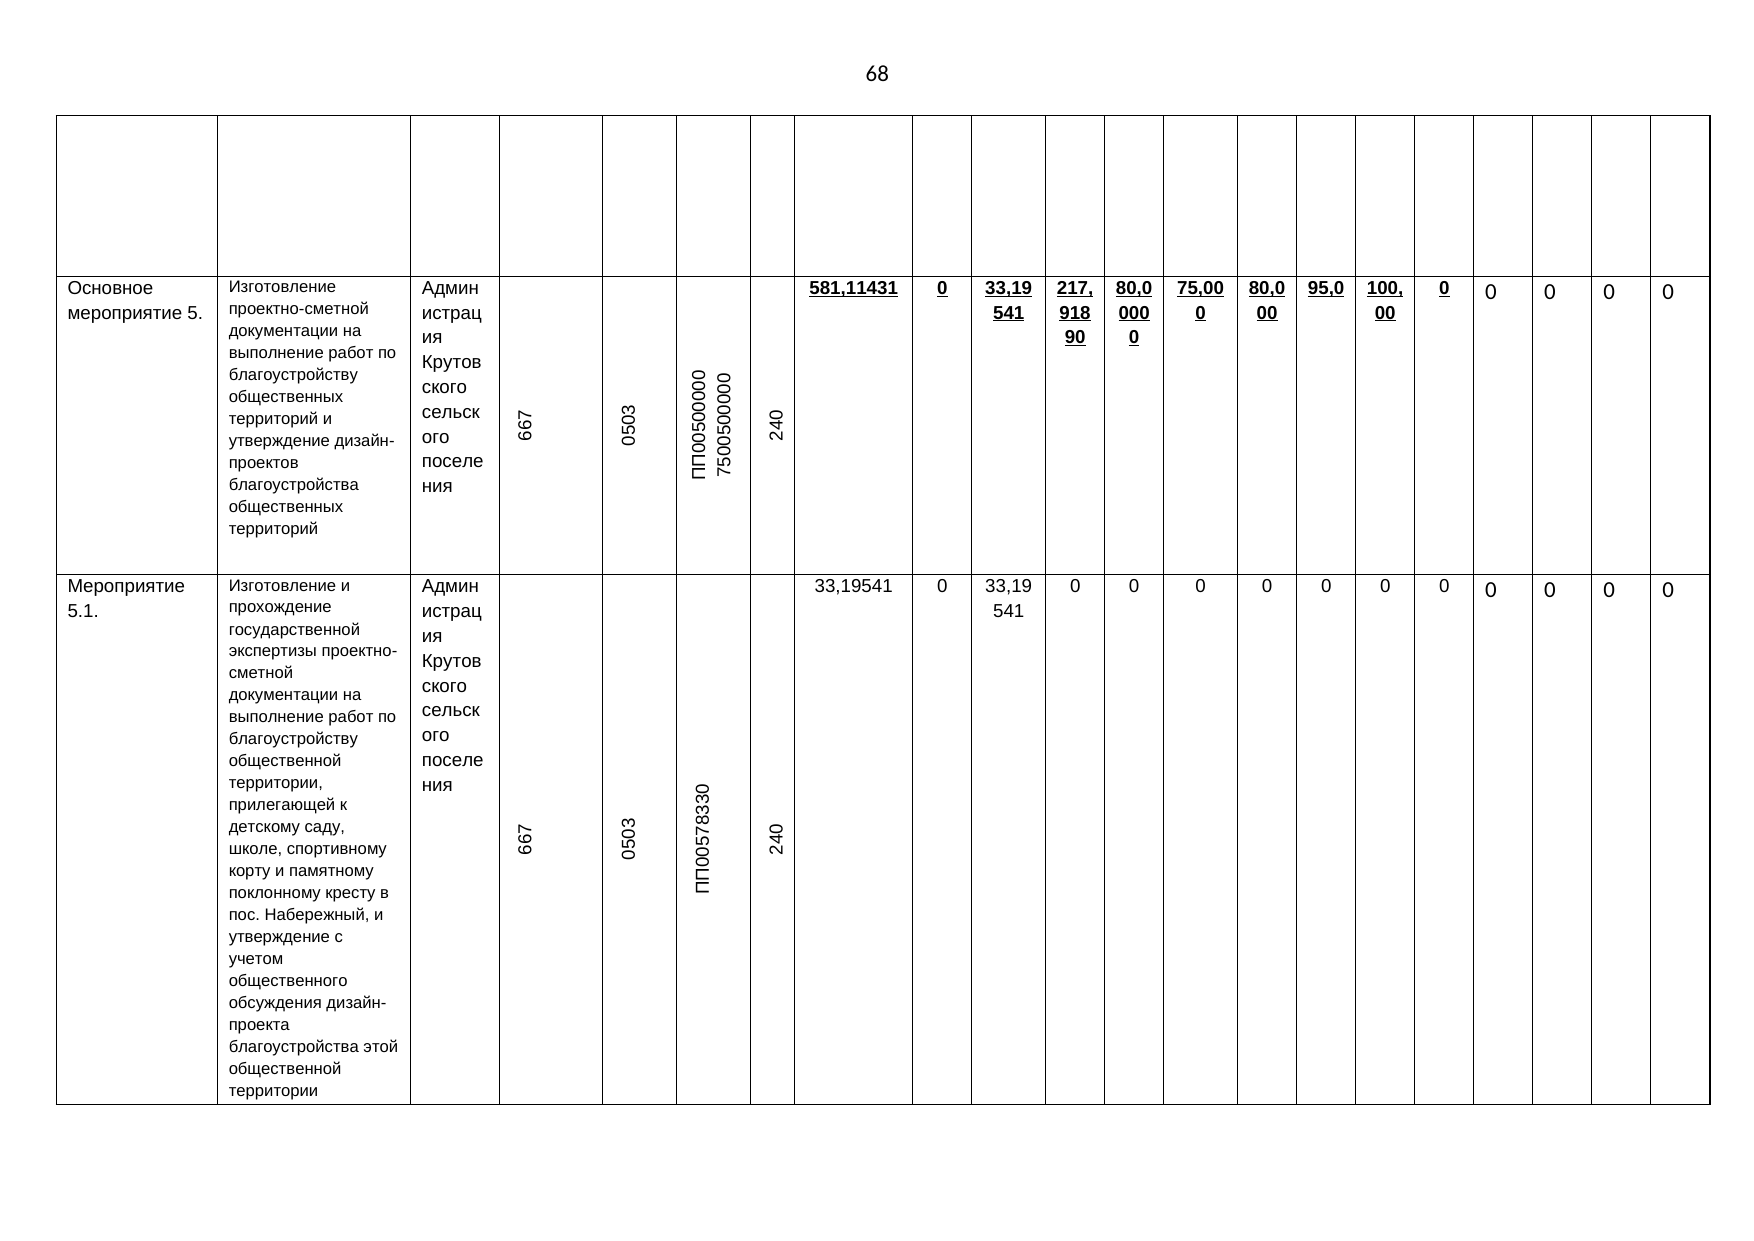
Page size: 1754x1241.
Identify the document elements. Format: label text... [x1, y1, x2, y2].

table_cell 33,19541 [972, 277, 1045, 574]
table_cell 217,91890 [1046, 277, 1104, 574]
table_cell [411, 116, 499, 276]
table_cell ПП00578330 [677, 575, 750, 1103]
table_cell 33,19541 [972, 575, 1045, 1103]
table_cell 0503 [603, 575, 676, 1103]
table_cell 0 [1297, 575, 1355, 1103]
table_cell 581,11431 [795, 277, 912, 574]
table_cell Изготовление и прохождение государственной экспертизы проектно-сметной документации на выполнение работ по благоустройству общественной территории, прилегающей к детскому саду, школе, спортивному корту и памятному поклонному кресту в пос. Набережный, и утверждение с учетом общественного обсуждения дизайн-проекта благоустройства этой общественной территории [218, 575, 410, 1103]
table_cell [218, 116, 410, 276]
table_cell 240 [751, 575, 794, 1103]
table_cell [411, 277, 499, 574]
table_cell 0 [1046, 575, 1104, 1103]
table_cell Основное мероприятие 5. [57, 277, 217, 574]
table_cell 33,19541 [795, 575, 912, 1103]
table_cell 0 [1533, 277, 1591, 574]
table_cell ПП00500000 7500500000 [677, 277, 750, 574]
table_cell 0 [1651, 277, 1709, 574]
table_cell [795, 116, 912, 276]
table_cell [1297, 116, 1355, 276]
table_cell 80,00000 [1105, 277, 1163, 574]
table_cell [1592, 116, 1650, 276]
table_cell [972, 116, 1045, 276]
table_cell [500, 116, 602, 276]
table_cell 0 [1105, 575, 1163, 1103]
table_cell [1533, 116, 1591, 276]
table_cell [1651, 116, 1709, 276]
table_cell [57, 116, 217, 276]
table_cell Мероприятие 5.1. [57, 575, 217, 1103]
table_cell 667 [500, 277, 602, 574]
table_cell 0 [913, 277, 971, 574]
table_cell [1356, 116, 1414, 276]
table_cell [1415, 116, 1473, 276]
table_cell 100,00 [1356, 277, 1414, 574]
table_cell 0 [1474, 575, 1532, 1103]
table_cell 667 [500, 575, 602, 1103]
table_cell 0 [1592, 575, 1650, 1103]
table_cell 0 [1415, 575, 1473, 1103]
table_cell [1105, 116, 1163, 276]
table_cell 75,000 [1164, 277, 1237, 574]
table_cell 0 [1533, 575, 1591, 1103]
table_cell 0 [1651, 575, 1709, 1103]
table_cell 0 [1415, 277, 1473, 574]
table_cell [677, 116, 750, 276]
table_cell 0503 [603, 277, 676, 574]
table_cell [1238, 116, 1296, 276]
table_cell 0 [1356, 575, 1414, 1103]
table_cell 0 [913, 575, 971, 1103]
table_cell [751, 116, 794, 276]
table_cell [411, 575, 499, 1103]
table_cell 240 [751, 277, 794, 574]
table_cell 0 [1474, 277, 1532, 574]
table_cell 0 [1238, 575, 1296, 1103]
table_cell [603, 116, 676, 276]
table_cell 0 [1164, 575, 1237, 1103]
table_cell 80,000 [1238, 277, 1296, 574]
table_cell [913, 116, 971, 276]
table_cell [1474, 116, 1532, 276]
table_cell Изготовление проектно-сметной документации на выполнение работ по благоустройству общественных территорий и утверждение дизайн-проектов благоустройства общественных территорий [218, 277, 410, 574]
table_cell 0 [1592, 277, 1650, 574]
table_cell 95,0 [1297, 277, 1355, 574]
table_cell [1046, 116, 1104, 276]
table_cell [1164, 116, 1237, 276]
